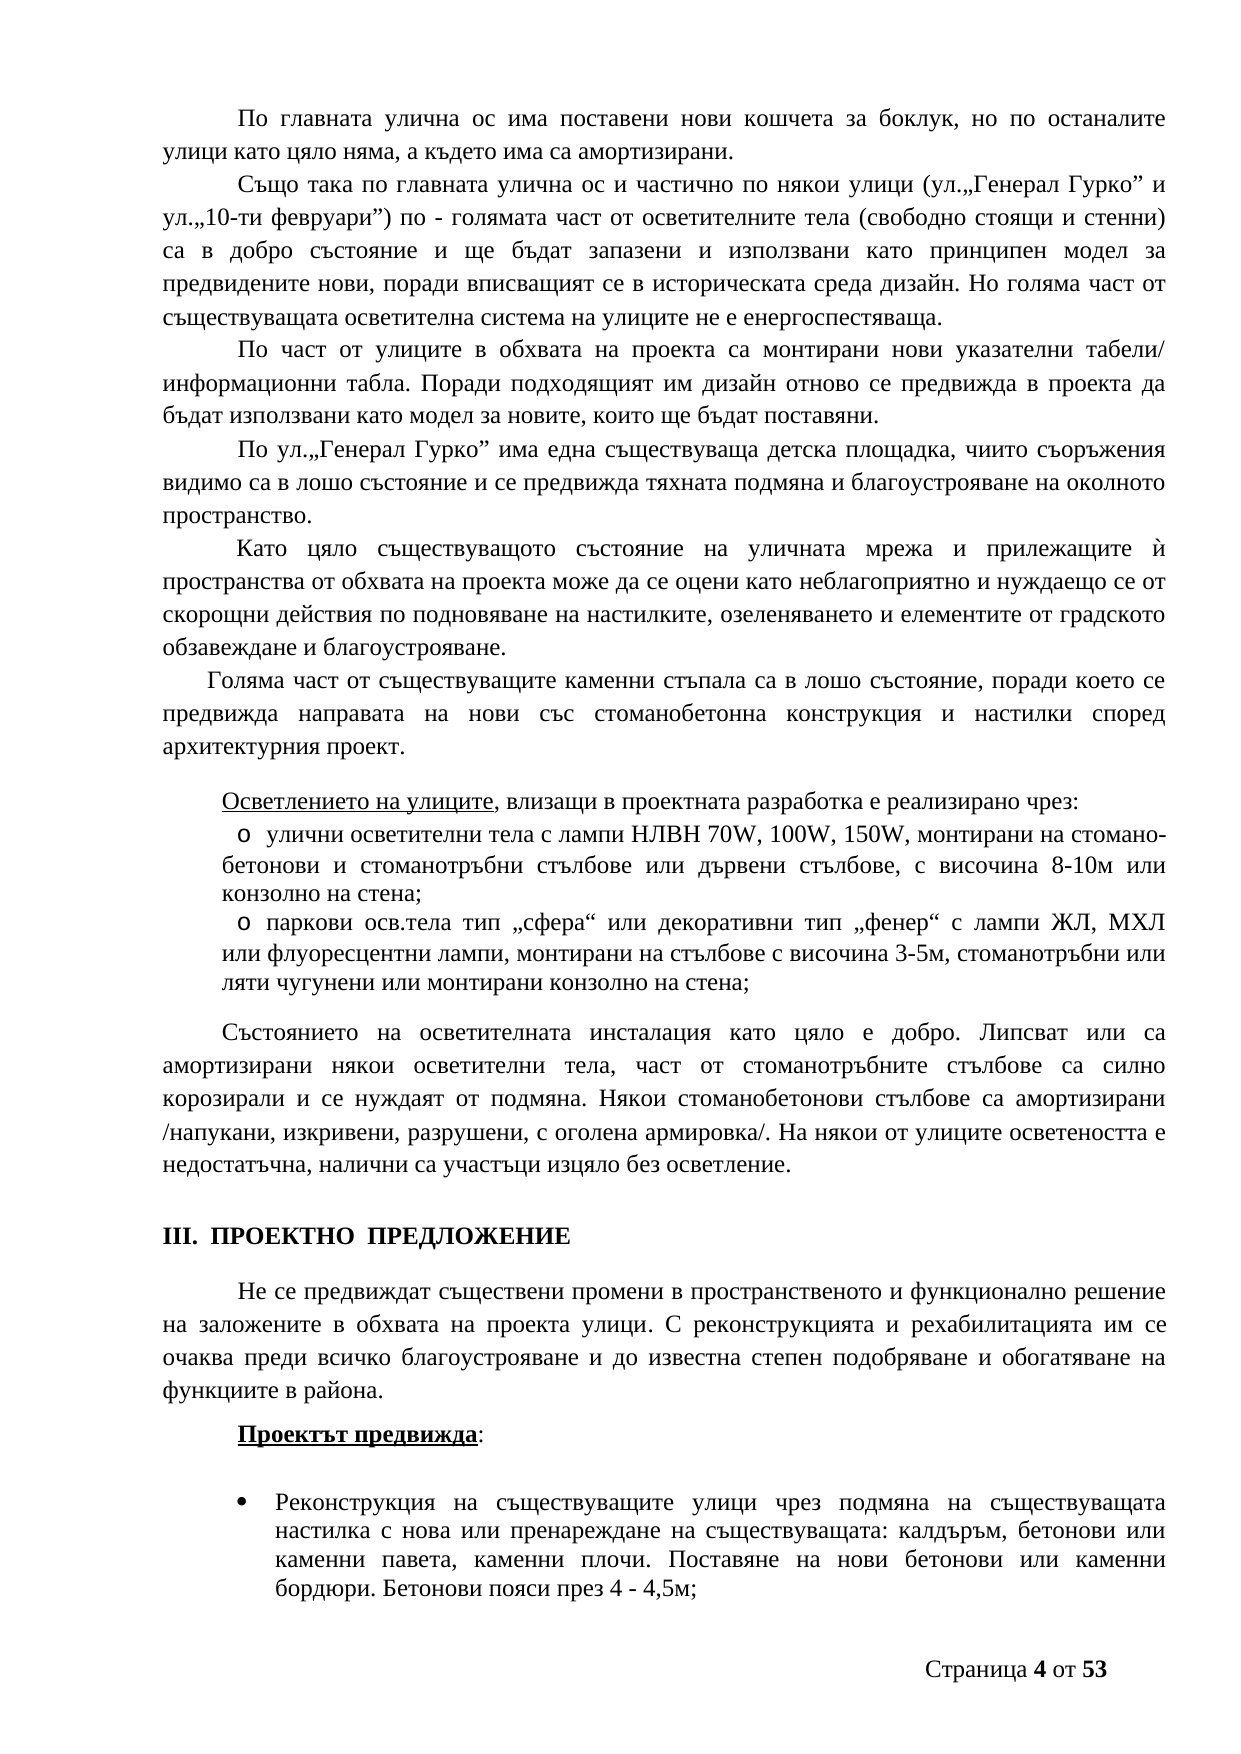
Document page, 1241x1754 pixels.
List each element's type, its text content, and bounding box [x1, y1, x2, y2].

text Голяма част от съществуващите каменни стъпала са в лошо състояние, поради което се предвижда направата на нови със стоманобетонна конструкция и настилки според архитектурния проект. [162, 665, 1167, 759]
text По част от улиците в обхвата на проекта са монтирани нови указателни табели/ информационни табла. Поради подходящият им дизайн отново се предвижда в проекта да бъдат използвани като модел за новите, които ще бъдат поставяни. [162, 334, 1167, 429]
text Не се предвиждат съществени промени в пространственото и функционално решение на заложените в обхвата на проекта улици. С реконструкцията и рехабилитацията им се очаква преди всичко благоустрояване и до известна степен подобряване и обогатяване на функциите в района. [162, 1276, 1167, 1404]
list улични осветителни тела с лампи НЛВН 70W, 100W, 150W, монтирани на стомано- бетонови и стоманотръбни стълбове или дървени стълбове, с височина 8-10м или конзолно на стена; [222, 819, 1167, 907]
text Осветлението на улиците, влизащи в проектната разработка е реализирано чрез: [162, 786, 1167, 814]
list паркови осв.тела тип „сфера“ или декоративни тип „фенер“ с лампи ЖЛ, МХЛ или флуоресцентни лампи, монтирани на стълбове с височина 3-5м, стоманотръбни или ляти чугунени или монтирани конзолно на стена; [222, 907, 1167, 996]
list Реконструкция на съществуващите улици чрез подмяна на съществуващата настилка с нова или пренареждане на съществуващата: калдъръм, бетонови или каменни павета, каменни плочи. Поставяне на нови бетонови или каменни бордюри. Бетонови пояси през 4 - 4,5м; [237, 1487, 1167, 1602]
text Като цяло съществуващото състояние на уличната мрежа и прилежащите ѝ пространства от обхвата на проекта може да се оцени като неблагоприятно и нуждаещо се от скорощни действия по подновяване на настилките, озеленяването и елементите от градското обзавеждане и благоустрояване. [162, 533, 1167, 661]
text ІІІ. ПРОЕКТНО ПРЕДЛОЖЕНИЕ [162, 1221, 1167, 1250]
text Състоянието на осветителната инсталация като цяло е добро. Липсват или са амортизирани някои осветителни тела, част от стоманотръбните стълбове са силно корозирали и се нуждаят от подмяна. Някои стоманобетонови стълбове са амортизирани /напукани, изкривени, разрушени, с оголена армировка/. На някои от улиците осветеността е недостатъчна, налични са участъци изцяло без осветление. [162, 1017, 1167, 1178]
text По главната улична ос има поставени нови кошчета за боклук, но по останалите улици като цяло няма, а където има са амортизирани. [162, 103, 1167, 165]
text По ул.„Генерал Гурко” има една съществуваща детска площадка, чиито съоръжения видимо са в лошо състояние и се предвижда тяхната подмяна и благоустрояване на околното пространство. [162, 434, 1167, 528]
text Проектът предвижда: [162, 1419, 1167, 1448]
text Също така по главната улична ос и частично по някои улици (ул.„Генерал Гурко” и ул.„10-ти февруари”) по - голямата част от осветителните тела (свободно стоящи и стенни) са в добро състояние и ще бъдат запазени и използвани като принципен модел за предвидените нови, поради вписващият се в историческата среда дизайн. Но голяма част от съществуващата осветителна система на улиците не е енергоспестяваща. [162, 169, 1167, 330]
